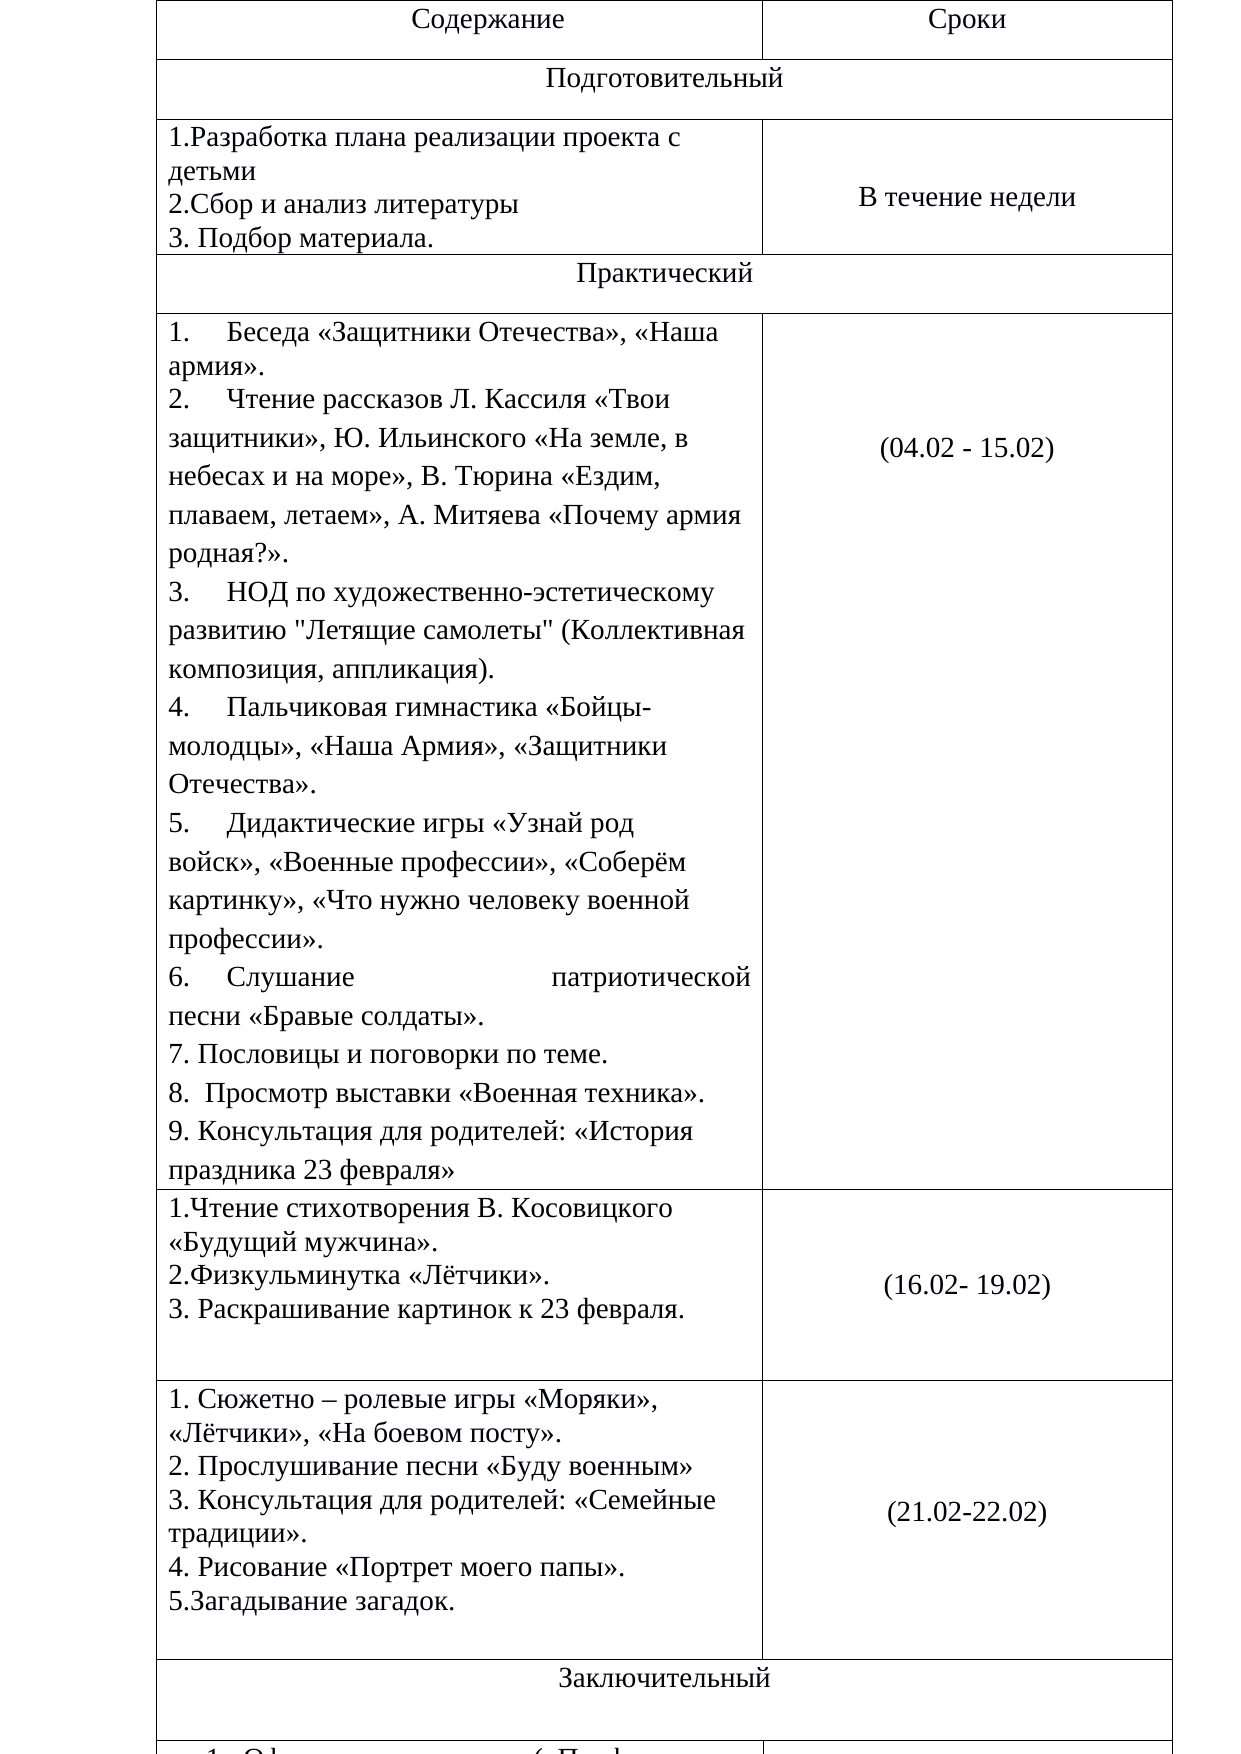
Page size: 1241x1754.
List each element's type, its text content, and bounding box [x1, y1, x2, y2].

table_cell В течение недели [763, 120, 1172, 254]
table_cell (16.02- 19.02) [763, 1190, 1172, 1380]
table_cell 1. Сюжетно – ролевые игры «Моряки», «Лётчики», «На боевом посту». 2. Прослушивание песни «Буду военным» 3. Консультация для родителей: «Семейные традиции». 4. Рисование «Портрет моего папы». 5.Загадывание загадок. [157, 1381, 762, 1659]
table_cell Подготовительный [157, 60, 1172, 118]
table_cell 1. Беседа «Защитники Отечества», «Наша армия». 2. Чтение рассказов Л. Кассиля «Твои защитники», Ю. Ильинского «На земле, в небесах и на море», В. Тюрина «Ездим, плаваем, летаем», А. Митяева «Почему армия родная?». 3. НОД по художественно-эстетическому развитию "Летящие самолеты" (Коллективная композиция, аппликация). 4. Пальчиковая гимнастика «Бойцы-молодцы», «Наша Армия», «Защитники Отечества». 5. Дидактические игры «Узнай род войск», «Военные профессии», «Соберём картинку», «Что нужно человеку военной профессии». 6. Слушание патриотической песни «Бравые солдаты». 7. Пословицы и поговорки по теме. 8. Просмотр выставки «Военная техника». 9. Консультация для родителей: «История праздника 23 февраля» [157, 314, 762, 1189]
table_header Содержание [157, 1, 762, 59]
table_cell (21.02-22.02) [763, 1381, 1172, 1659]
table_cell Практический [157, 255, 1172, 313]
table_header Сроки [763, 1, 1172, 59]
table_cell [764, 1741, 1172, 1754]
table_cell 1.Чтение стихотворения В. Косовицкого «Будущий мужчина». 2.Физкульминутка «Лётчики». 3. Раскрашивание картинок к 23 февраля. [157, 1190, 762, 1380]
table_cell 1.Разработка плана реализации проекта с детьми 2.Сбор и анализ литературы 3. Подбор материала. [157, 120, 762, 254]
table_cell (04.02 - 15.02) [763, 314, 1172, 1189]
table_cell Заключительный [157, 1660, 1172, 1740]
